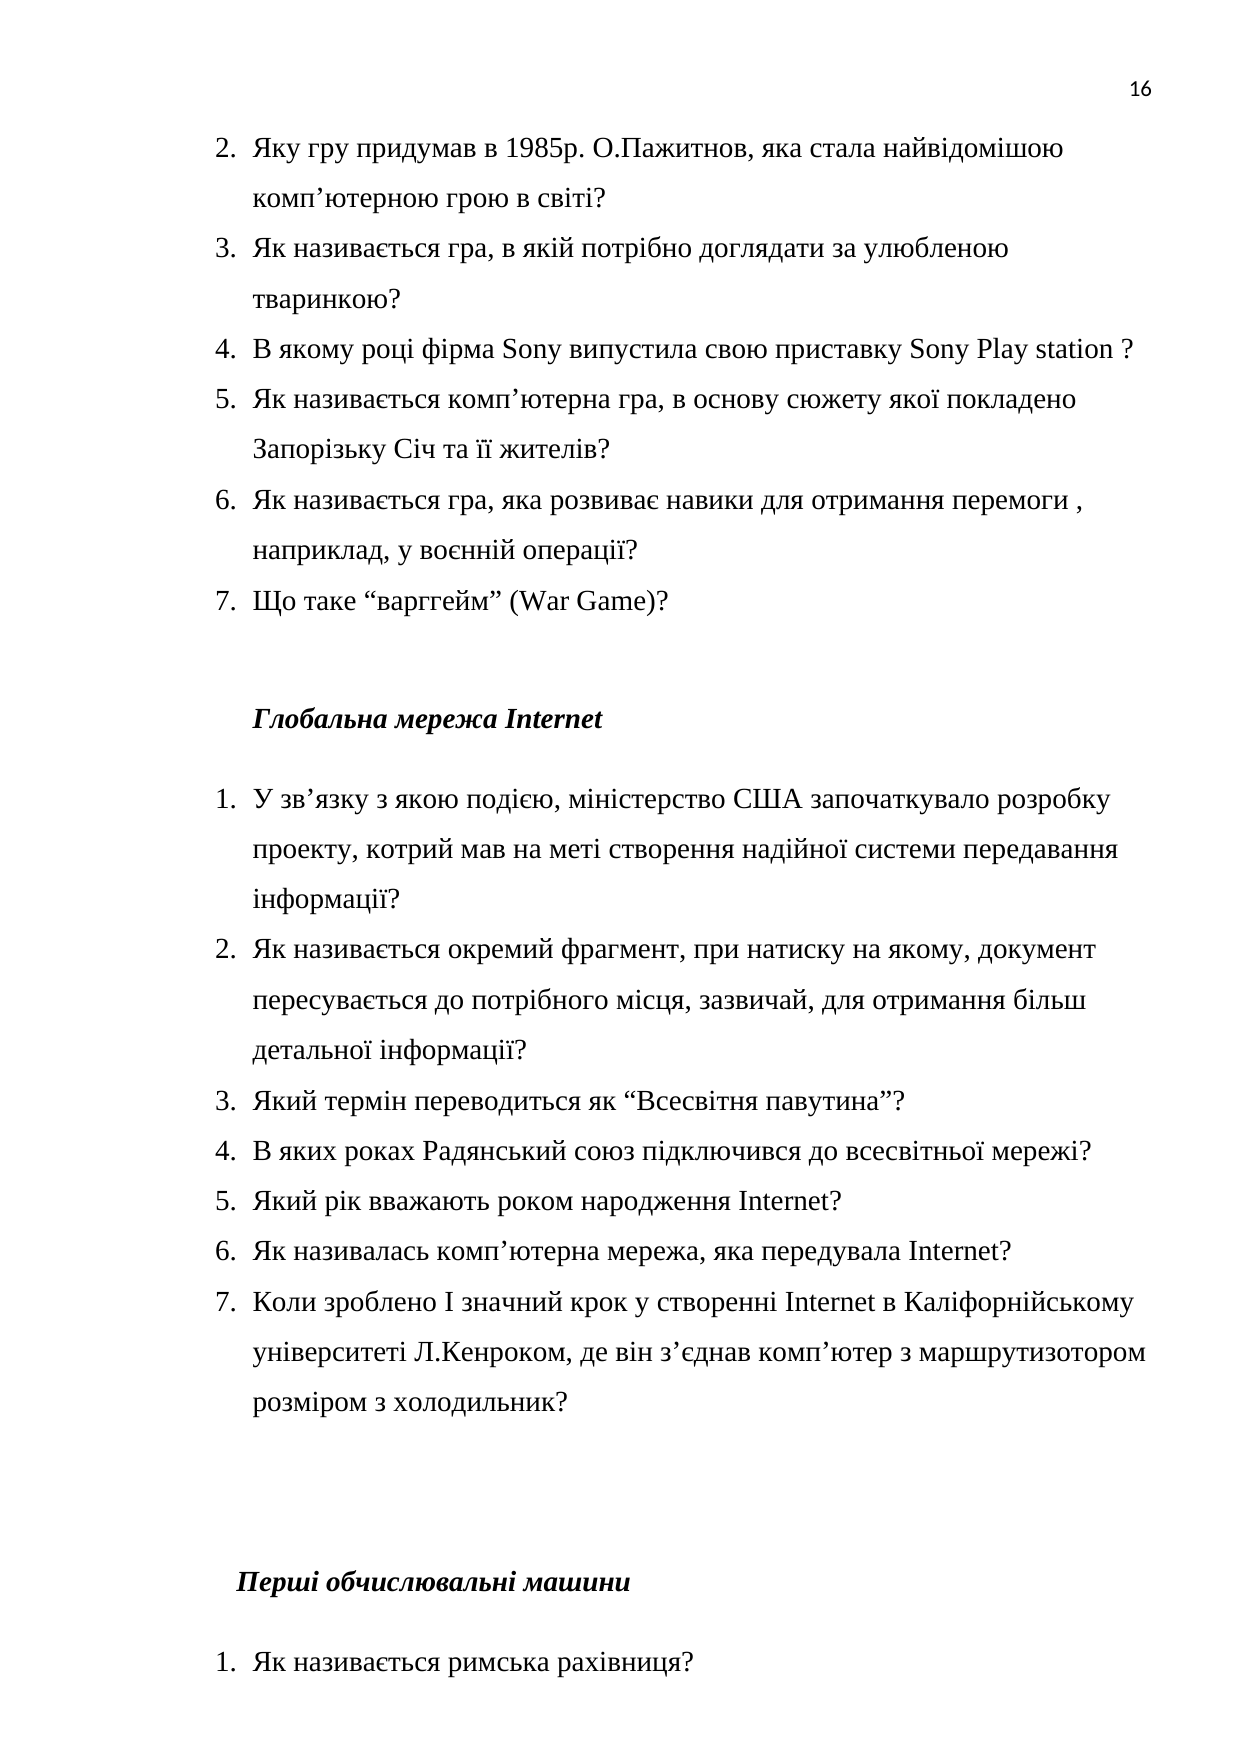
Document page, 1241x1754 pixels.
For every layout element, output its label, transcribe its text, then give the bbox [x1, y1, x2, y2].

list В яких роках Радянський союз підключився до всесвітньої мережі? [215, 1133, 1152, 1166]
list Яку гру придумав в 1985р. О.Пажитнов, яка стала найвідомішою комп’ютерною грою в світі? [215, 130, 1152, 214]
list Що таке “варггейм” (War Game)? [215, 583, 1152, 658]
list Як називається римська рахівниця? [215, 1644, 1152, 1678]
list Який рік вважають роком народження Internet? [215, 1183, 1152, 1217]
list У зв’язку з якою подією, міністерство США започаткувало розробку проекту, котрий мав на меті створення надійної системи передавання інформації? [215, 781, 1152, 915]
text Перші обчислювальні машини [177, 1564, 1152, 1598]
list В якому році фірма Sony випустила свою приставку Sony Play station ? [215, 331, 1152, 364]
list Коли зроблено І значний крок у створенні Internet в Каліфорнійському університеті Л.Кенроком, де він з’єднав комп’ютер з маршрутизотором розміром з холодильник? [215, 1284, 1152, 1418]
text Глобальна мережа Internet [252, 701, 1152, 735]
list Який термін переводиться як “Всесвітня павутина”? [215, 1083, 1152, 1116]
list Як називалась комп’ютерна мережа, яка передувала Internet? [215, 1233, 1152, 1267]
list Як називається комп’ютерна гра, в основу сюжету якої покладено Запорізьку Січ та її жителів? [215, 381, 1152, 465]
list Як називається окремий фрагмент, при натиску на якому, документ пересувається до потрібного місця, зазвичай, для отримання більш детальної інформації? [215, 932, 1152, 1066]
list Як називається гра, яка розвиває навики для отримання перемоги , наприклад, у воєнній операції? [215, 482, 1152, 566]
list Як називається гра, в якій потрібно доглядати за улюбленою тваринкою? [215, 230, 1152, 314]
